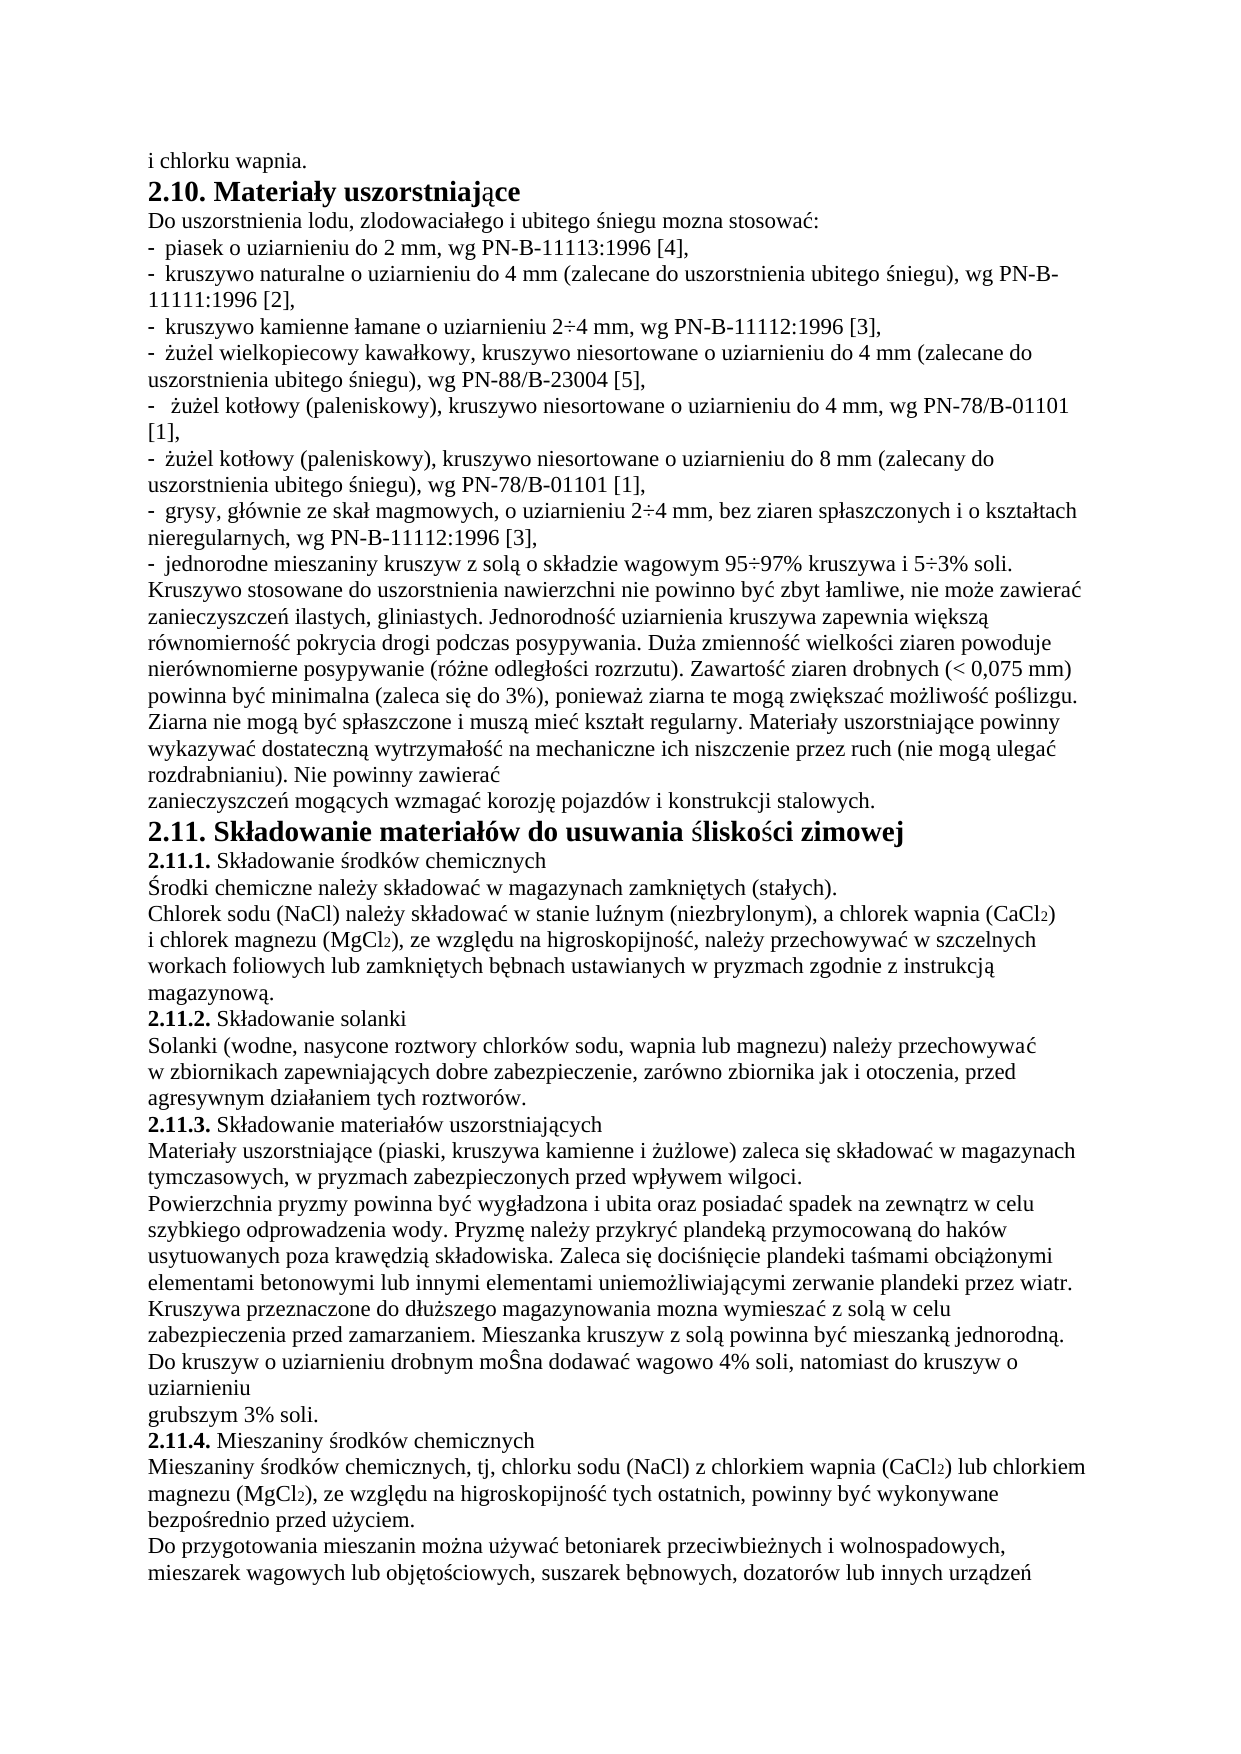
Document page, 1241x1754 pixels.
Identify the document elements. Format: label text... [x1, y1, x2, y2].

text 2.10. Materiały uszorstniające [148, 174, 1093, 207]
text zabezpieczenia przed zamarzaniem. Mieszanka kruszyw z solą powinna być mieszanką jednorodną. Do kruszyw o uziarnieniu drobnym moŜna dodawać wagowo 4% soli, natomiast do kruszyw o uziarnieniu [148, 1322, 1093, 1401]
text 2.11.3. Składowanie materiałów uszorstniających [148, 1111, 1093, 1137]
text 2.11.2. Składowanie solanki [148, 1005, 1093, 1032]
text piasek o uziarnieniu do 2 mm, wg PN-B-11113:1996 [4], [148, 234, 1093, 260]
text Powierzchnia pryzmy powinna być wygładzona i ubita oraz posiadać spadek na zewnątrz w celu [148, 1190, 1093, 1216]
text 11111:1996 [2], [148, 287, 1093, 313]
text Środki chemiczne należy składować w magazynach zamkniętych (stałych). [148, 873, 1093, 900]
text i chlorek magnezu (MgCl2), ze względu na higroskopijność, należy przechowywać w szczelnych workach foliowych lub zamkniętych bębnach ustawianych w pryzmach zgodnie z instrukcją magazynową. [148, 926, 1093, 1005]
text żużel kotłowy (paleniskowy), kruszywo niesortowane o uziarnieniu do 8 mm (zalecany do uszorstnienia ubitego śniegu), wg PN-78/B-01101 [1], [148, 445, 1093, 497]
text Mieszaniny środków chemicznych, tj, chlorku sodu (NaCl) z chlorkiem wapnia (CaCl2) lub chlorkiem [148, 1453, 1093, 1480]
text Kruszywa przeznaczone do dłuższego magazynowania mozna wymieszać z solą w celu [148, 1295, 1093, 1322]
text jednorodne mieszaniny kruszyw z solą o składzie wagowym 95÷97% kruszywa i 5÷3% soli. [148, 550, 1093, 576]
text mieszarek wagowych lub objętościowych, suszarek bębnowych, dozatorów lub innych urządzeń [148, 1559, 1093, 1585]
text i chlorku wapnia. [148, 148, 1093, 174]
text grubszym 3% soli. [148, 1401, 1093, 1427]
text zanieczyszczeń mogących wzmagać korozję pojazdów i konstrukcji stalowych. [148, 787, 1093, 814]
text  żużel kotłowy (paleniskowy), kruszywo niesortowane o uziarnieniu do 4 mm, wg PN-78/B-01101 [1], [148, 392, 1093, 445]
text Chlorek sodu (NaCl) należy składować w stanie luźnym (niezbrylonym), a chlorek wapnia (CaCl2) [148, 900, 1093, 926]
text Solanki (wodne, nasycone roztwory chlorków sodu, wapnia lub magnezu) należy przechowywać [148, 1032, 1093, 1058]
text Do przygotowania mieszanin można używać betoniarek przeciwbieżnych i wolnospadowych, [148, 1532, 1093, 1559]
text 2.11.4. Mieszaniny środków chemicznych [148, 1427, 1093, 1453]
text kruszywo naturalne o uziarnieniu do 4 mm (zalecane do uszorstnienia ubitego śniegu), wg PN-B- [148, 260, 1093, 287]
text żużel wielkopiecowy kawałkowy, kruszywo niesortowane o uziarnieniu do 4 mm (zalecane do [148, 339, 1093, 366]
text szybkiego odprowadzenia wody. Pryzmę należy przykryć plandeką przymocowaną do haków usytuowanych poza krawędzią składowiska. Zaleca się dociśnięcie plandeki taśmami obciążonymi elementami betonowymi lub innymi elementami uniemożliwiającymi zerwanie plandeki przez wiatr. [148, 1216, 1093, 1295]
text grysy, głównie ze skał magmowych, o uziarnieniu 2÷4 mm, bez ziaren spłaszczonych i o kształtach [148, 497, 1093, 524]
text tymczasowych, w pryzmach zabezpieczonych przed wpływem wilgoci. [148, 1163, 1093, 1190]
text nieregularnych, wg PN-B-11112:1996 [3], [148, 524, 1093, 550]
text 2.11.1. Składowanie środków chemicznych [148, 847, 1093, 873]
text zanieczyszczeń ilastych, gliniastych. Jednorodność uziarnienia kruszywa zapewnia większą równomierność pokrycia drogi podczas posypywania. Duża zmienność wielkości ziaren powoduje nierównomierne posypywanie (różne odległości rozrzutu). Zawartość ziaren drobnych (< 0,075 mm) powinna być minimalna (zaleca się do 3%), ponieważ ziarna te mogą zwiększać możliwość poślizgu. Ziarna nie mogą być spłaszczone i muszą mieć kształt regularny. Materiały uszorstniające powinny wykazywać dostateczną wytrzymałość na mechaniczne ich niszczenie przez ruch (nie mogą ulegać rozdrabnianiu). Nie powinny zawierać [148, 603, 1093, 787]
text uszorstnienia ubitego śniegu), wg PN-88/B-23004 [5], [148, 366, 1093, 392]
text 2.11. Składowanie materiałów do usuwania śliskości zimowej [148, 814, 1093, 847]
text Kruszywo stosowane do uszorstnienia nawierzchni nie powinno być zbyt łamliwe, nie może zawierać [148, 576, 1093, 603]
text Materiały uszorstniające (piaski, kruszywa kamienne i żużlowe) zaleca się składować w magazynach [148, 1137, 1093, 1163]
text Do uszorstnienia lodu, zlodowaciałego i ubitego śniegu mozna stosować: [148, 207, 1093, 234]
text magnezu (MgCl2), ze względu na higroskopijność tych ostatnich, powinny być wykonywane bezpośrednio przed użyciem. [148, 1480, 1093, 1532]
text w zbiornikach zapewniających dobre zabezpieczenie, zarówno zbiornika jak i otoczenia, przed agresywnym działaniem tych roztworów. [148, 1058, 1093, 1111]
text kruszywo kamienne łamane o uziarnieniu 2÷4 mm, wg PN-B-11112:1996 [3], [148, 313, 1093, 339]
